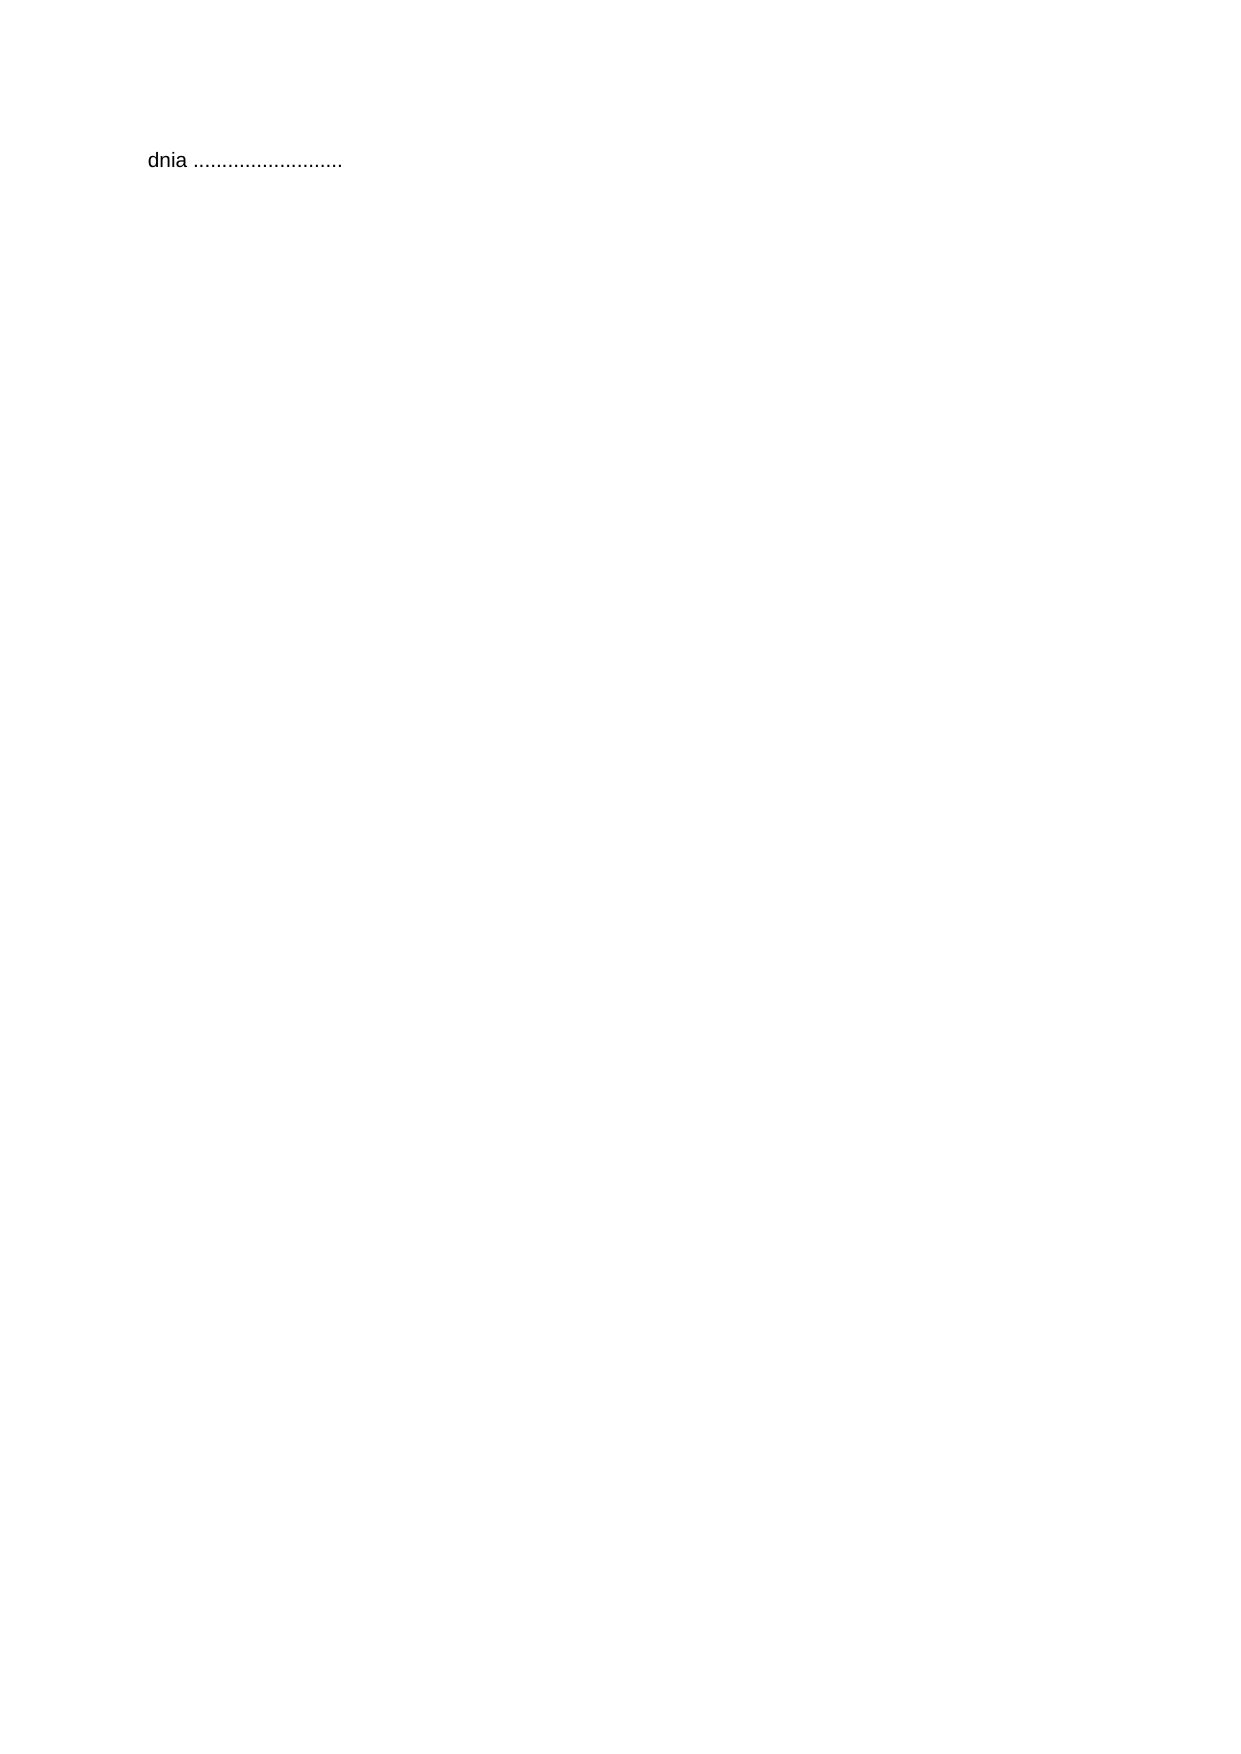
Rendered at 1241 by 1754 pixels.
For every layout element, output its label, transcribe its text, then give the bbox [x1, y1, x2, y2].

text dnia .......................... [148, 148, 1093, 172]
